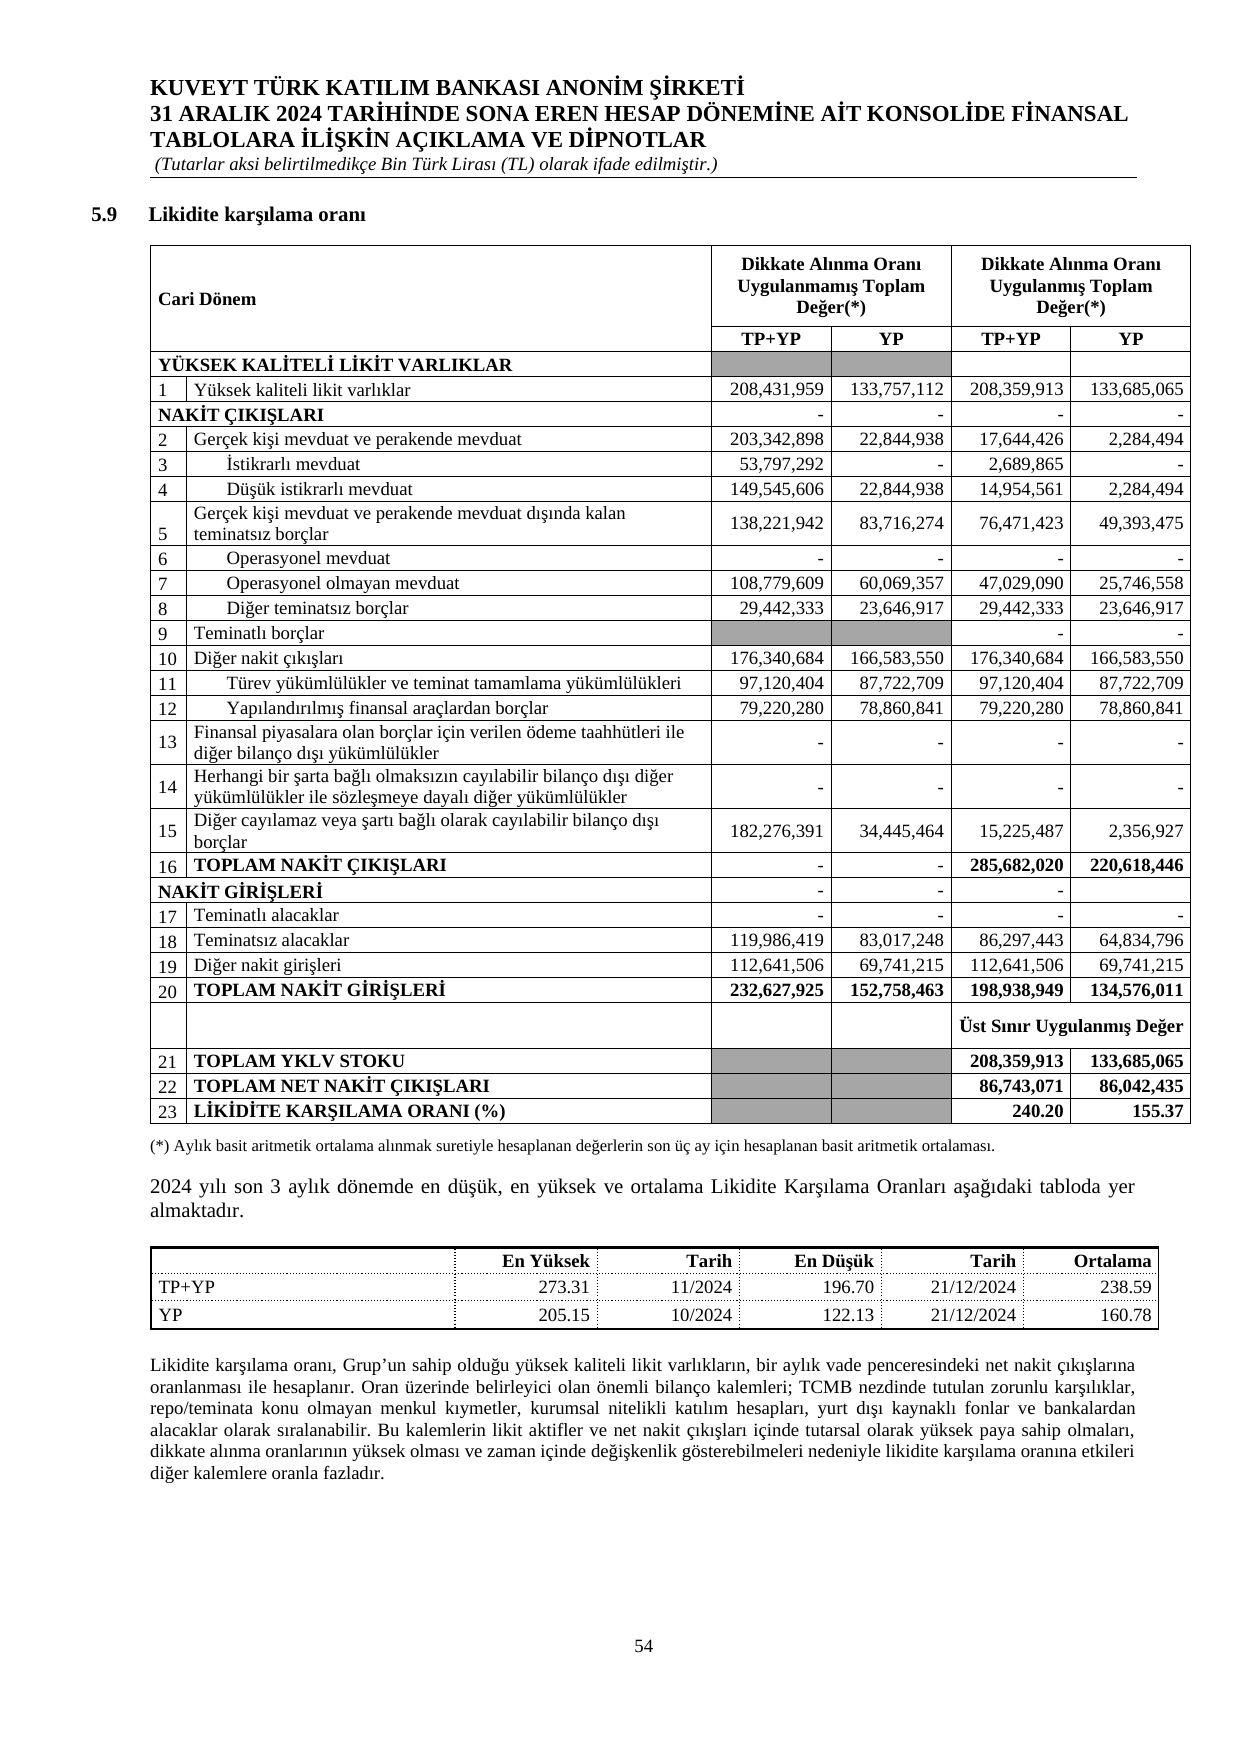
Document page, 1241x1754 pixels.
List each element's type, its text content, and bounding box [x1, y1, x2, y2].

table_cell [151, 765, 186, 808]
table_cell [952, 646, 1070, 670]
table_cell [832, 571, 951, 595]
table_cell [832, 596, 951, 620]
text Likidite karşılama oranı, Grup’un sahip olduğu yüksek kaliteli likit varlıkların, bir aylık vade penceresindeki net nakit çıkışlarına oranlanması ile hesaplanır. Oran üzerinde belirleyici olan önemli bilanço kalemleri; TCMB nezdinde tutulan zorunlu karşılıklar, repo/teminata konu olmayan menkul kıymetler, kurumsal nitelikli katılım hesapları, yurt dışı kaynaklı fonlar ve bankalardan alacaklar olarak sıralanabilir. Bu kalemlerin likit aktifler ve net nakit çıkışları içinde tutarsal olarak yüksek paya sahip olmaları, dikkate alınma oranlarının yüksek olması ve zaman içinde değişkenlik gösterebilmeleri nedeniyle likidite karşılama oranına etkileri diğer kalemlere oranla fazladır. [150, 1354, 1137, 1483]
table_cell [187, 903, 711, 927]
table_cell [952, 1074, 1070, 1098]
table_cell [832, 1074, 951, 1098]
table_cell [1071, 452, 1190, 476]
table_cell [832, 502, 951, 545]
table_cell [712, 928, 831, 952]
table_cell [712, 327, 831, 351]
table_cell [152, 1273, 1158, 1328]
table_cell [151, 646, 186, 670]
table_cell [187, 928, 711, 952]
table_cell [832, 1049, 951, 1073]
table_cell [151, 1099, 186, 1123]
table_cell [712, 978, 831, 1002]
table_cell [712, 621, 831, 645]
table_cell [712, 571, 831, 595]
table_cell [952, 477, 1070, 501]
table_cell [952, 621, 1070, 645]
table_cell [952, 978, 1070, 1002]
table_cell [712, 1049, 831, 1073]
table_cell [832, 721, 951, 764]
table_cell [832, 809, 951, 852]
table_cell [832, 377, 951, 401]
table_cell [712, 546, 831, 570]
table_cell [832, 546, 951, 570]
text (*) Aylık basit aritmetik ortalama alınmak suretiyle hesaplanan değerlerin son üç ay için hesaplanan basit aritmetik ortalaması. [150, 1136, 1137, 1155]
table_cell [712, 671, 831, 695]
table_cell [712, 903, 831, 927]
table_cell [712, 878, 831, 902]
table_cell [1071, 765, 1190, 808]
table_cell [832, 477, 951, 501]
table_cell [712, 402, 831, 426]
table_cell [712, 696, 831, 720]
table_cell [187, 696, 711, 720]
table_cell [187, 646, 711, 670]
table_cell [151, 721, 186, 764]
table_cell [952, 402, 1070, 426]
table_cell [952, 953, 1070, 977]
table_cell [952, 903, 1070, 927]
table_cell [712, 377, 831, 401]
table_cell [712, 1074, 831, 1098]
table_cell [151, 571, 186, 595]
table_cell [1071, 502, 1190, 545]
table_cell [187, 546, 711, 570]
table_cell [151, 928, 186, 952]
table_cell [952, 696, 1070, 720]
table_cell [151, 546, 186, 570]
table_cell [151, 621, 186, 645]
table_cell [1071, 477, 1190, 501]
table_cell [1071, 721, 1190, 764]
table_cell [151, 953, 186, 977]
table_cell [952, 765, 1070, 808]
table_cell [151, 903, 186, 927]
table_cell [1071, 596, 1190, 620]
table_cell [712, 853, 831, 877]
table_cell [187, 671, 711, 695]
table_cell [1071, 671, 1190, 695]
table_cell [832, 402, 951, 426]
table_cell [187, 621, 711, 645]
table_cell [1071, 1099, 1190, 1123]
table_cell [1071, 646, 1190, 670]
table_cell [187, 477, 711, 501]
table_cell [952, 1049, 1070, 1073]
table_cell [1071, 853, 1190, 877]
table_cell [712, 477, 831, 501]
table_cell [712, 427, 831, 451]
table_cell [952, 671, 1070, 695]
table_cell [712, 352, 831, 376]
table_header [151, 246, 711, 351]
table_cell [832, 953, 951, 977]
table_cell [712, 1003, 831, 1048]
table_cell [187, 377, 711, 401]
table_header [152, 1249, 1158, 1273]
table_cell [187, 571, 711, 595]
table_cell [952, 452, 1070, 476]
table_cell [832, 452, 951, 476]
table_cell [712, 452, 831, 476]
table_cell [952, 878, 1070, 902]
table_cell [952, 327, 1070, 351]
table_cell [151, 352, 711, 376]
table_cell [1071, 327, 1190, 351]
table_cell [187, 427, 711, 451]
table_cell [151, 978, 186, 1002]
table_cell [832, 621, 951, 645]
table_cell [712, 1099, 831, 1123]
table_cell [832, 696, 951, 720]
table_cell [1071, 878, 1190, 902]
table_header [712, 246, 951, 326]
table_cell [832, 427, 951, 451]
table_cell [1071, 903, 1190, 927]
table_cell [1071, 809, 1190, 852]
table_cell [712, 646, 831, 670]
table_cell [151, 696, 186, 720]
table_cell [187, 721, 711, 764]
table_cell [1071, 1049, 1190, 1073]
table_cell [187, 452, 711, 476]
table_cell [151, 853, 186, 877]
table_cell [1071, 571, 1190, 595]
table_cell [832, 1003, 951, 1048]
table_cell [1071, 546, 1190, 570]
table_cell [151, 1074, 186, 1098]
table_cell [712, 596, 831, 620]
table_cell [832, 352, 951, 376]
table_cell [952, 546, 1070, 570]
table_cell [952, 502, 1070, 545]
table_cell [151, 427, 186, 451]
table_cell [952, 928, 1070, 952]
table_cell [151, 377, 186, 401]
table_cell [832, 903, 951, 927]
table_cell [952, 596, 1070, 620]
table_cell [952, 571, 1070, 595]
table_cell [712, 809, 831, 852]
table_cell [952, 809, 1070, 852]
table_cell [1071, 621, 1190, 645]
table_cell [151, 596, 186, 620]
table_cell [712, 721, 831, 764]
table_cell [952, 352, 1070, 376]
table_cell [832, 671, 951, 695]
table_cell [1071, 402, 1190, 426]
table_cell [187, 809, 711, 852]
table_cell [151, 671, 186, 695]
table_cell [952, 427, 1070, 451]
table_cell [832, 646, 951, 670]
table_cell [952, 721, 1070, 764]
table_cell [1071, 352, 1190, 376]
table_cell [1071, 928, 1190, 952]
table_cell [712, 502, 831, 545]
text 5.9 Likidite karşılama oranı [91, 202, 1137, 226]
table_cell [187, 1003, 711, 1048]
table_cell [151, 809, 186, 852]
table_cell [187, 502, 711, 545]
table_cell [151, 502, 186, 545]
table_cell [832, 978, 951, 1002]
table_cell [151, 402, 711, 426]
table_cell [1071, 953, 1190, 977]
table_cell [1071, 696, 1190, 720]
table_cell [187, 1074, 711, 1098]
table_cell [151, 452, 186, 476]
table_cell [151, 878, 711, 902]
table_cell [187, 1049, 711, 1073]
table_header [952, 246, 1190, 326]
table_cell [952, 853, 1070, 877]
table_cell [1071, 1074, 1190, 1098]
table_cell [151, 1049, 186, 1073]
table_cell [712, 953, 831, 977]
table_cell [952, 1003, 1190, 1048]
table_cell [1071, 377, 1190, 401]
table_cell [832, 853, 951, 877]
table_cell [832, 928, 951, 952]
text 2024 yılı son 3 aylık dönemde en düşük, en yüksek ve ortalama Likidite Karşılama Oranları aşağıdaki tabloda yer almaktadır. [150, 1174, 1137, 1222]
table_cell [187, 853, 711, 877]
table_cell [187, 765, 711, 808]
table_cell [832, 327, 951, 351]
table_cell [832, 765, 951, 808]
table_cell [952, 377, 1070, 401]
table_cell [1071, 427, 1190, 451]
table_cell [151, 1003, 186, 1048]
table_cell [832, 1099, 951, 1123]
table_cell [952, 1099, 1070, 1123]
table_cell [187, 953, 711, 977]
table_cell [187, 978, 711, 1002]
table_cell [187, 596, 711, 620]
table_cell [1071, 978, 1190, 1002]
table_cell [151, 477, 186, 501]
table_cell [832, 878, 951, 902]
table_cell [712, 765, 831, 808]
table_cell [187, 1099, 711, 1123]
